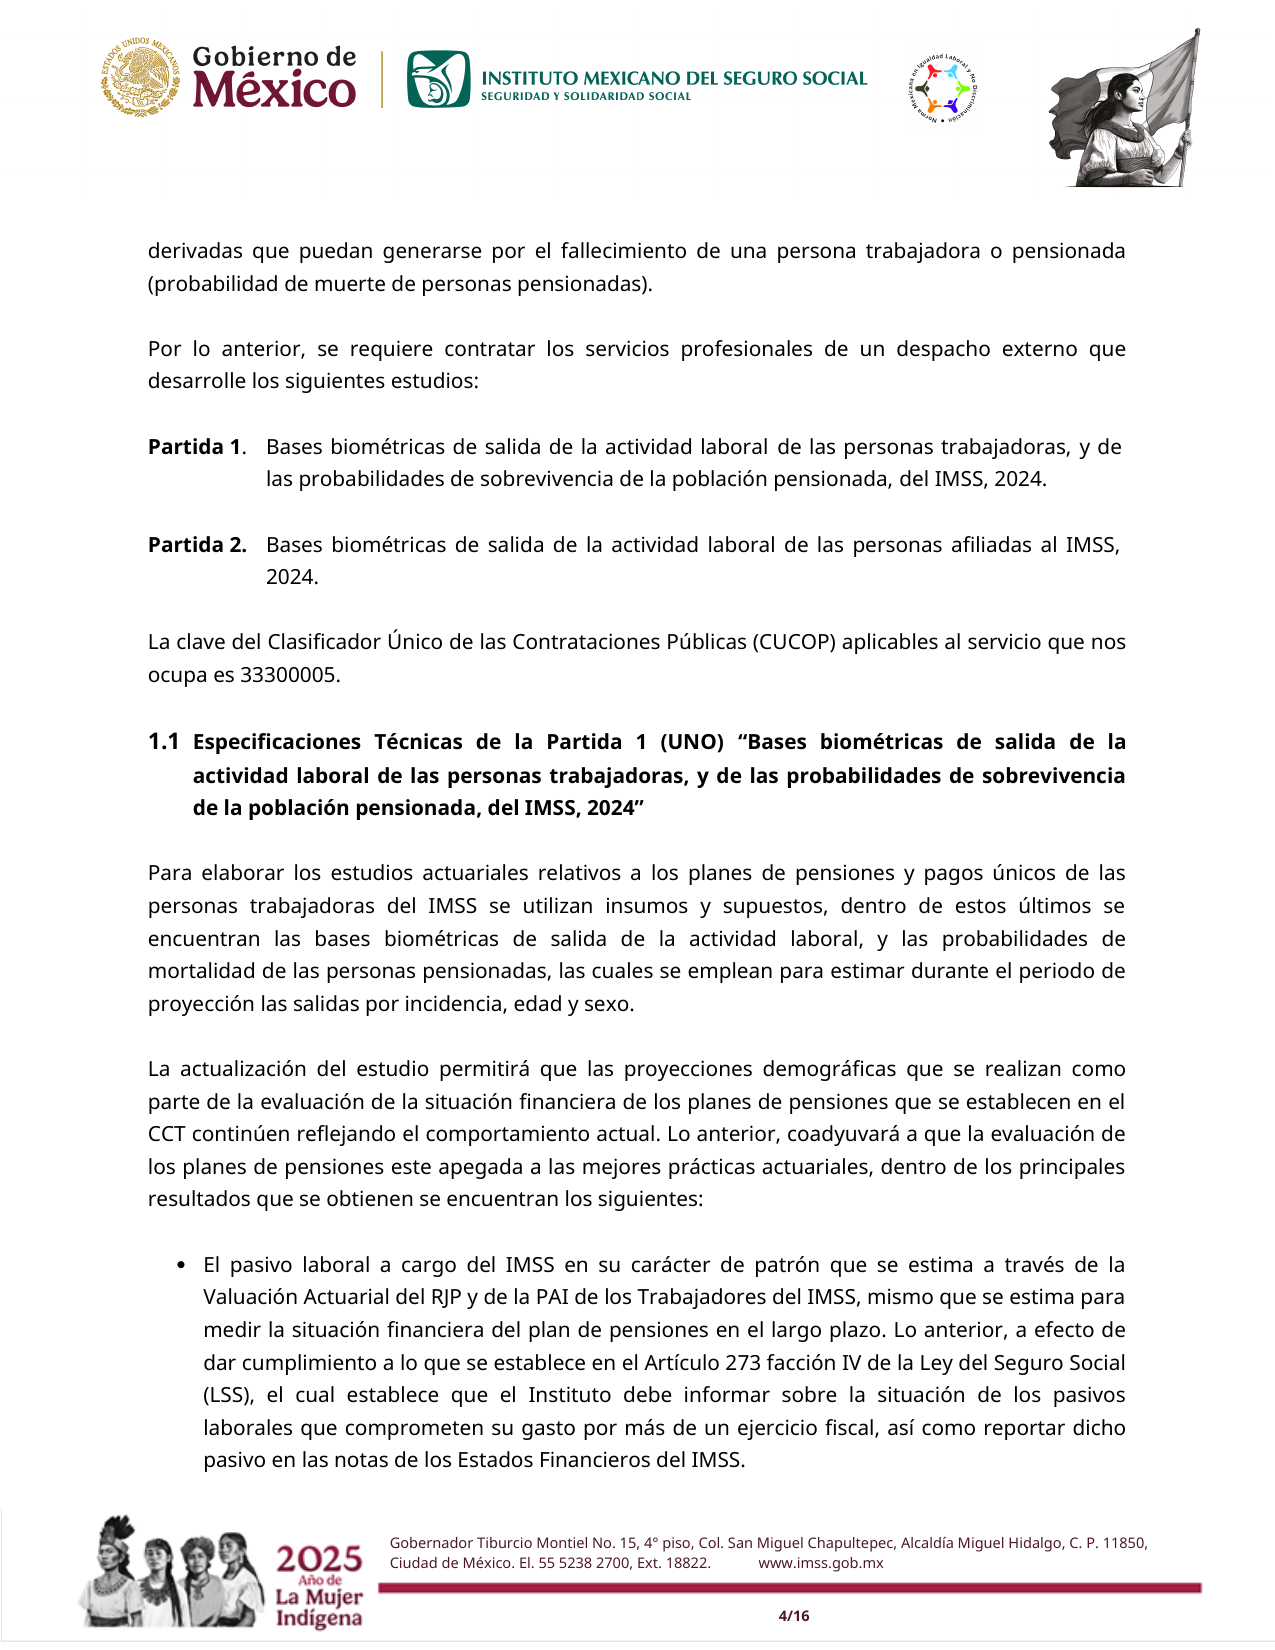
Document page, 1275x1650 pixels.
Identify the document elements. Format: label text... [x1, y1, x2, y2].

text Partida 2. Bases biométricas de salida de la actividad laboral de las personas afiliadas al IMSS, 2024. [148, 530, 1122, 591]
list Especificaciones Técnicas de la Partida 1 (UNO) “Bases biométricas de salida de la actividad laboral de las personas trabajadoras, y de las probabilidades de sobrevivencia de la población pensionada, del IMSS, 2024” [148, 725, 1127, 822]
list El pasivo laboral a cargo del IMSS en su carácter de patrón que se estima a través de la Valuación Actuarial del RJP y de la PAI de los Trabajadores del IMSS, mismo que se estima para medir la situación financiera del plan de pensiones en el largo plazo. Lo anterior, a efecto de dar cumplimiento a lo que se establece en el Artículo 273 facción IV de la Ley del Seguro Social (LSS), el cual establece que el Instituto debe informar sobre la situación de los pasivos laborales que comprometen su gasto por más de un ejercicio fiscal, así como reportar dicho pasivo en las notas de los Estados Financieros del IMSS. [177, 1250, 1127, 1474]
text Para elaborar los estudios actuariales relativos a los planes de pensiones y pagos únicos de las personas trabajadoras del IMSS se utilizan insumos y supuestos, dentro de estos últimos se encuentran las bases biométricas de salida de la actividad laboral, y las probabilidades de mortalidad de las personas pensionadas, las cuales se emplean para estimar durante el periodo de proyección las salidas por incidencia, edad y sexo. [148, 858, 1127, 1017]
text La clave del Clasificador Único de las Contrataciones Públicas (CUCOP) aplicables al servicio que nos ocupa es 33300005. [148, 627, 1127, 688]
picture [0, 1509, 1275, 1643]
text La actualización del estudio permitirá que las proyecciones demográficas que se realizan como parte de la evaluación de la situación financiera de los planes de pensiones que se establecen en el CCT continúen reflejando el comportamiento actual. Lo anterior, coadyuvará a que la evaluación de los planes de pensiones este apegada a las mejores prácticas actuariales, dentro de los principales resultados que se obtienen se encuentran los siguientes: [148, 1054, 1127, 1213]
text Por lo anterior, se requiere contratar los servicios profesionales de un despacho externo que desarrolle los siguientes estudios: [148, 334, 1127, 395]
text Partida 1. Bases biométricas de salida de la actividad laboral de las personas trabajadoras, y de las probabilidades de sobrevivencia de la población pensionada, del IMSS, 2024. [148, 432, 1122, 493]
picture [4, 8, 1271, 193]
